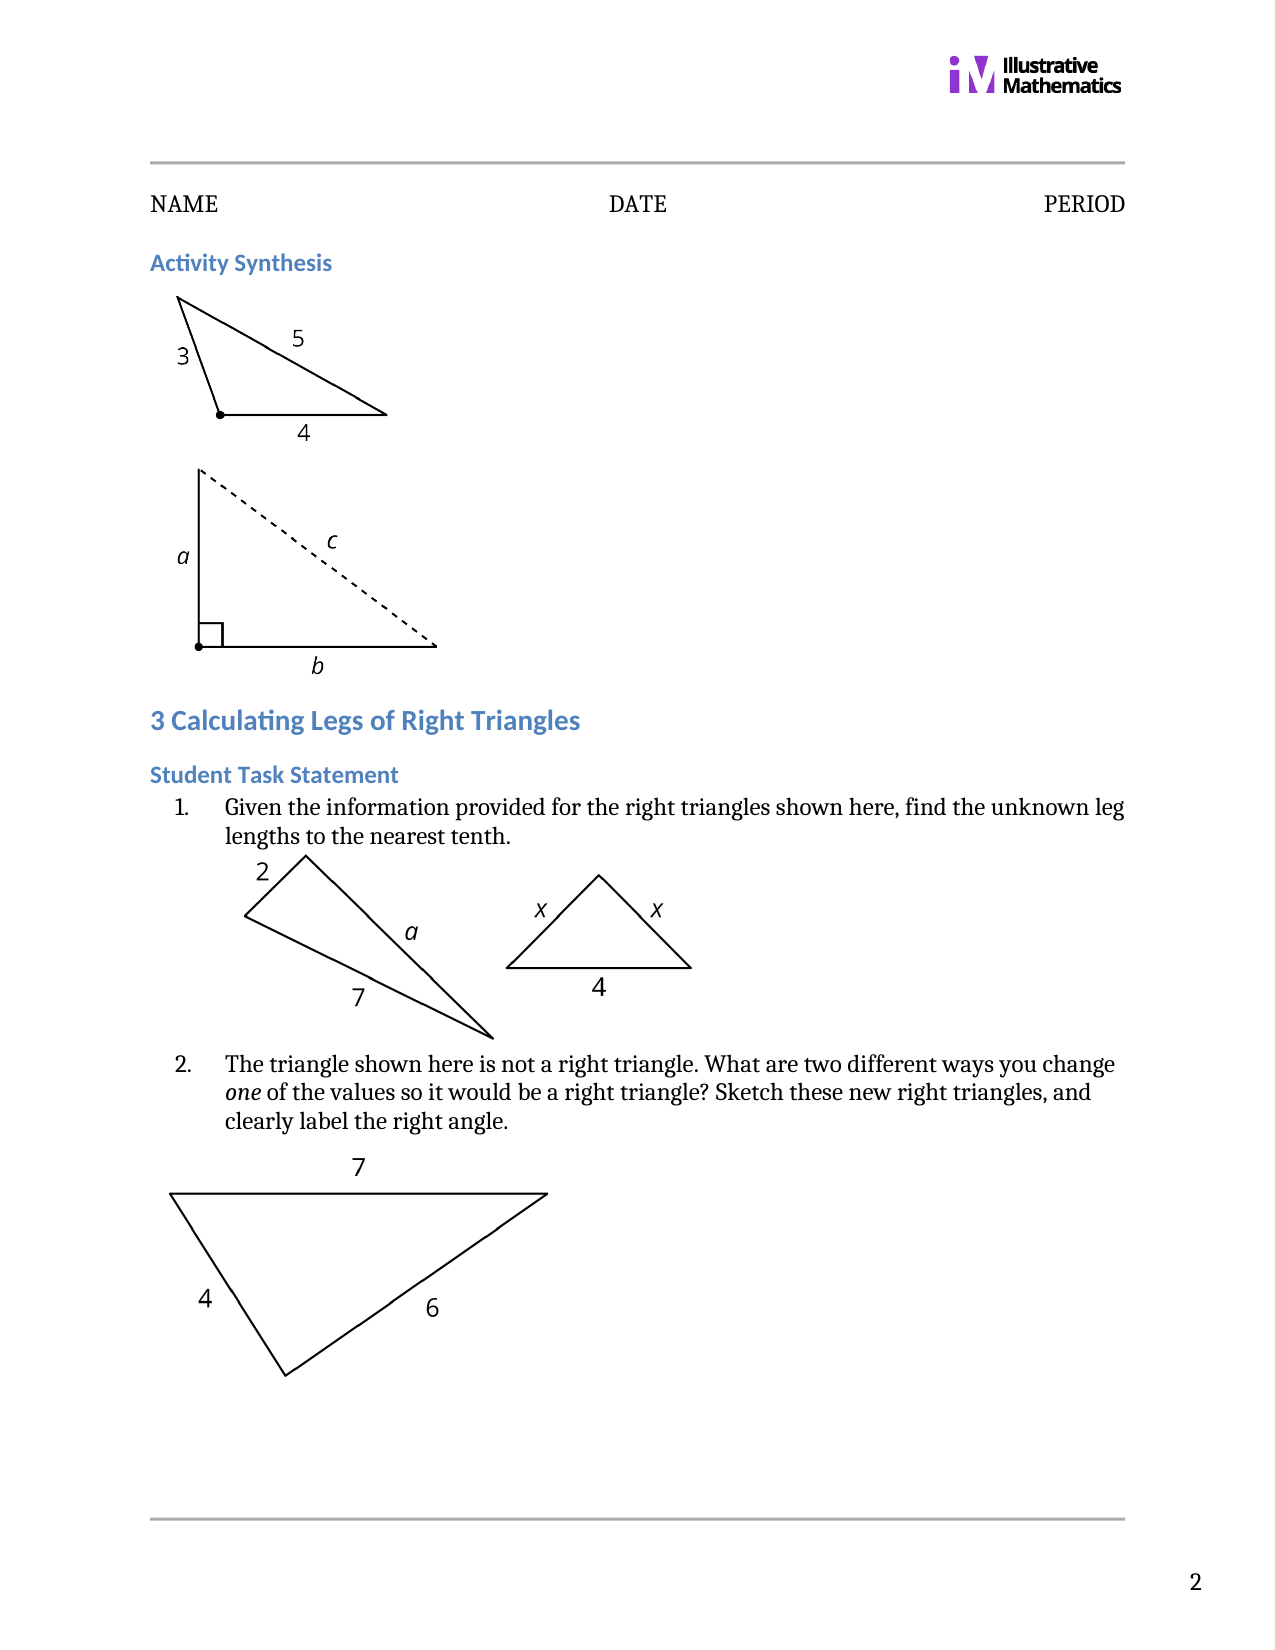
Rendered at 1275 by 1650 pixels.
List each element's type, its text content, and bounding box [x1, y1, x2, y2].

picture [949, 55, 1121, 93]
picture [168, 467, 438, 682]
picture [168, 1154, 549, 1377]
subtitle 3 Calculating Legs of Right Triangles [150, 702, 1125, 738]
list Given the information provided for the right triangles shown here, find the unknown leg lengths to the nearest tenth. [175, 793, 1125, 851]
subtitle Student Task Statement [150, 759, 1125, 789]
list The triangle shown here is not a right triangle. What are two different ways you change one of the values so it would be a right triangle? Sketch these new right triangles, and clearly label the right angle. [175, 1049, 1125, 1136]
picture [243, 854, 692, 1040]
subtitle Activity Synthesis [150, 247, 1125, 278]
picture [168, 296, 388, 449]
